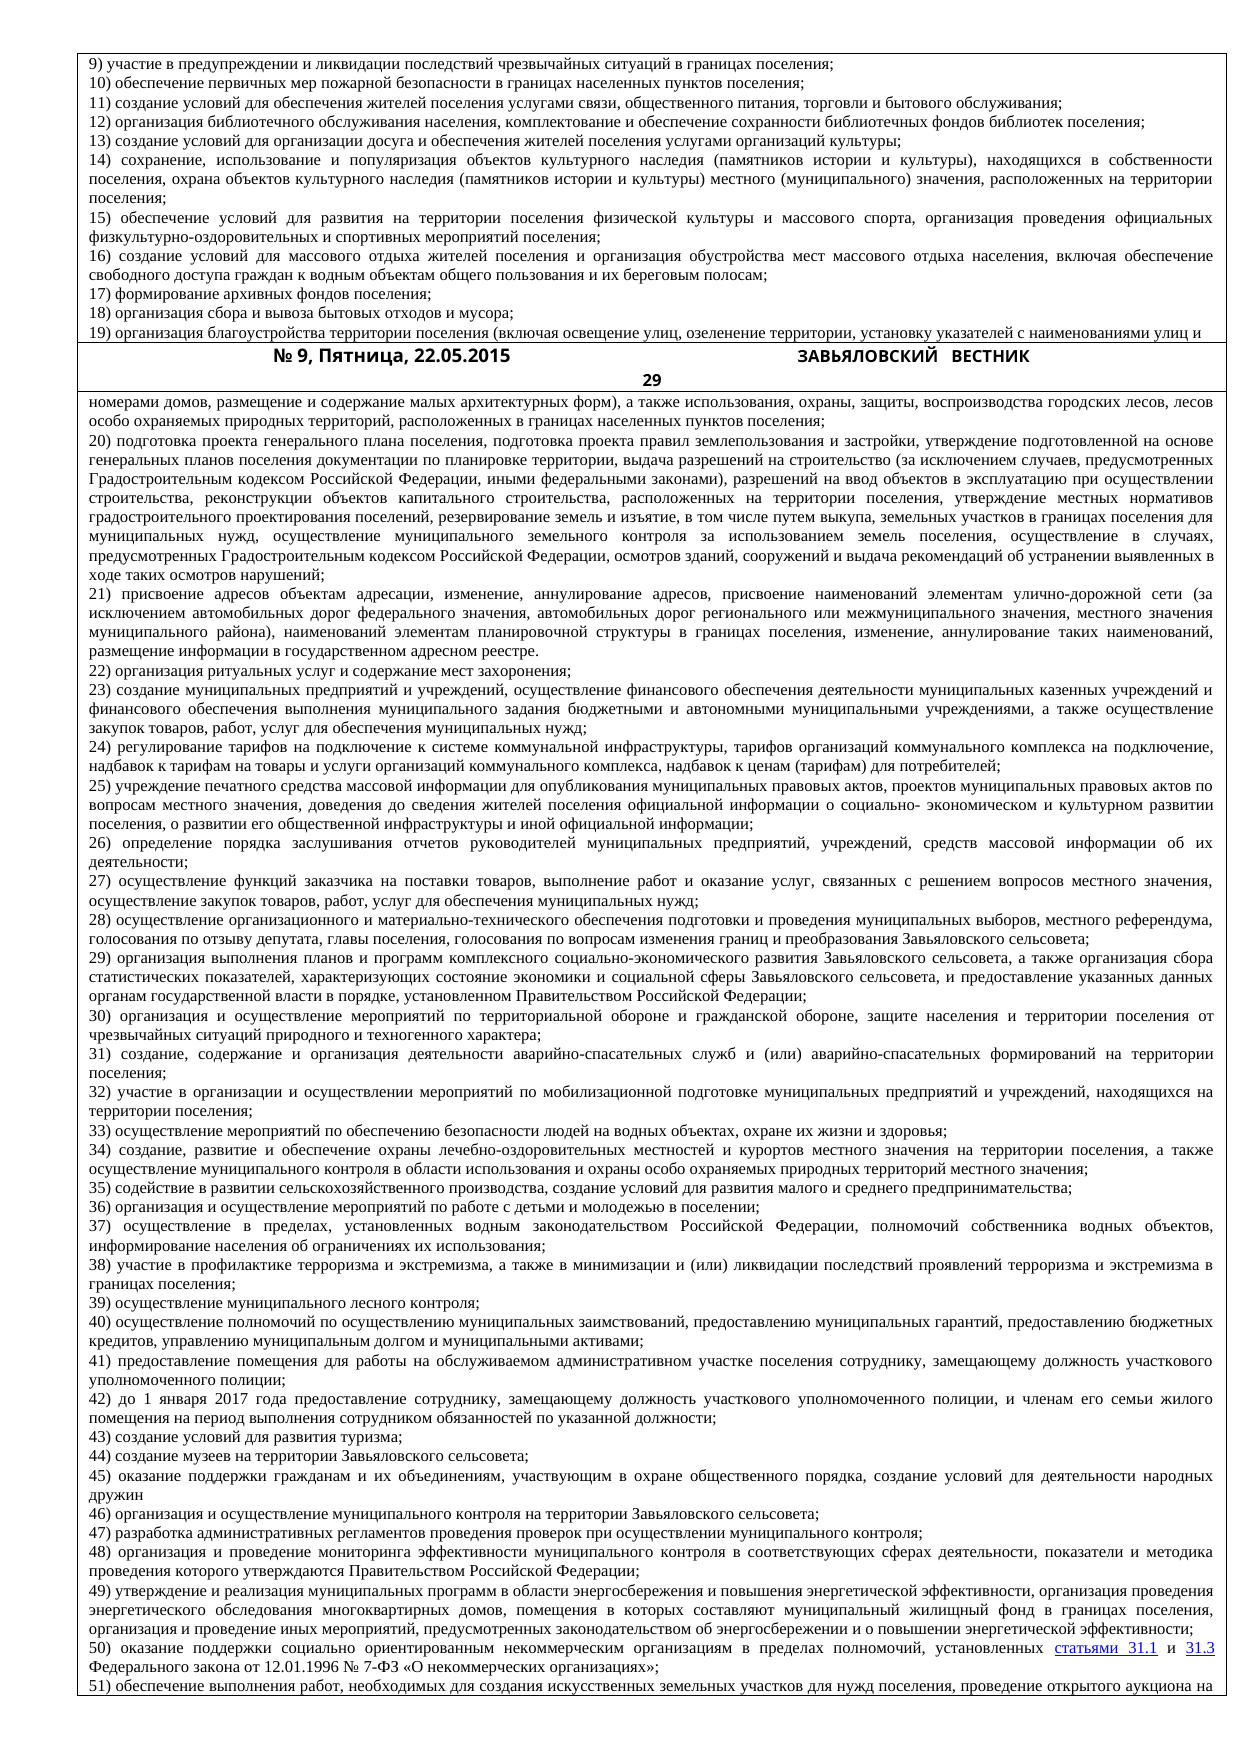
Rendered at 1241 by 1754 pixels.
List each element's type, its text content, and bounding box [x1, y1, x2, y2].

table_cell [78, 392, 1226, 1695]
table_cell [78, 54, 1226, 342]
table_cell № 9, Пятница, 22.05.2015 ЗАВЬЯЛОВСКИЙ ВЕСТНИК 29 [78, 343, 1226, 391]
